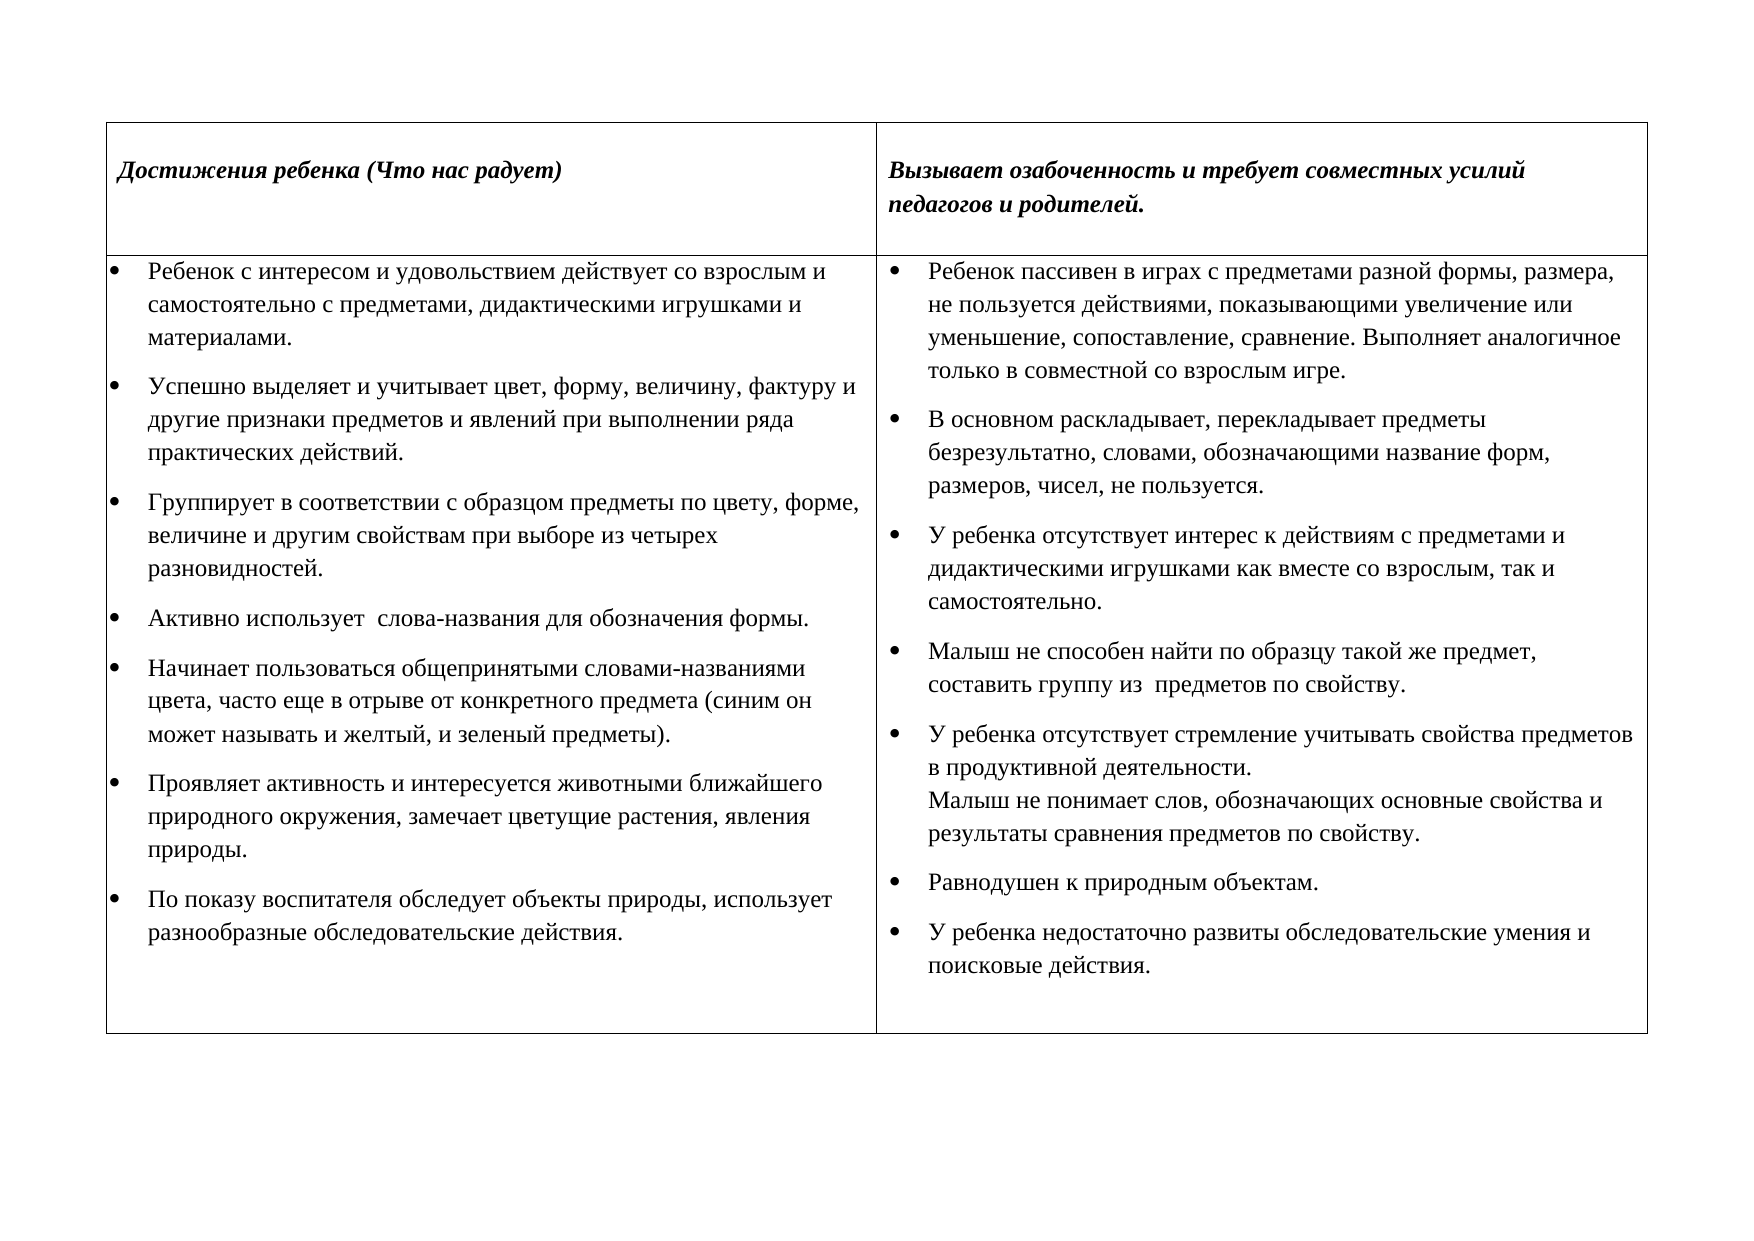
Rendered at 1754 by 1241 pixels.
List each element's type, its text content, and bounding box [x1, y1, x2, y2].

table_header Достижения ребенка (Что нас радует) [107, 123, 876, 255]
table_header Вызывает озабоченность и требует совместных усилий педагогов и родителей. [877, 123, 1647, 255]
table_cell Ребенок пассивен в играх с предметами разной формы, размера, не пользуется действиями, показывающими увеличение или уменьшение, сопоставление, сравнение. Выполняет аналогичное только в совместной со взрослым игре. В основном раскладывает, перекладывает предметы безрезультатно, словами, обозначающими название форм, размеров, чисел, не пользуется. У ребенка отсутствует интерес к действиям с предметами и дидактическими игрушками как вместе со взрослым, так и самостоятельно. Малыш не способен найти по образцу такой же предмет, составить группу из предметов по свойству. У ребенка отсутствует стремление учитывать свойства предметов в продуктивной деятельности. Малыш не понимает слов, обозначающих основные свойства и результаты сравнения предметов по свойству. Равнодушен к природным объектам. У ребенка недостаточно развиты обследовательские умения и поисковые действия. [877, 256, 1647, 1033]
table_cell Ребенок с интересом и удовольствием действует со взрослым и самостоятельно с предметами, дидактическими игрушками и материалами. Успешно выделяет и учитывает цвет, форму, величину, фактуру и другие признаки предметов и явлений при выполнении ряда практических действий. Группирует в соответствии с образцом предметы по цвету, форме, величине и другим свойствам при выборе из четырех разновидностей. Активно использует слова-названия для обозначения формы. Начинает пользоваться общепринятыми словами-названиями цвета, часто еще в отрыве от конкретного предмета (синим он может называть и желтый, и зеленый предметы). Проявляет активность и интересуется животными ближайшего природного окружения, замечает цветущие растения, явления природы. По показу воспитателя обследует объекты природы, использует разнообразные обследовательские действия. [107, 256, 876, 1033]
